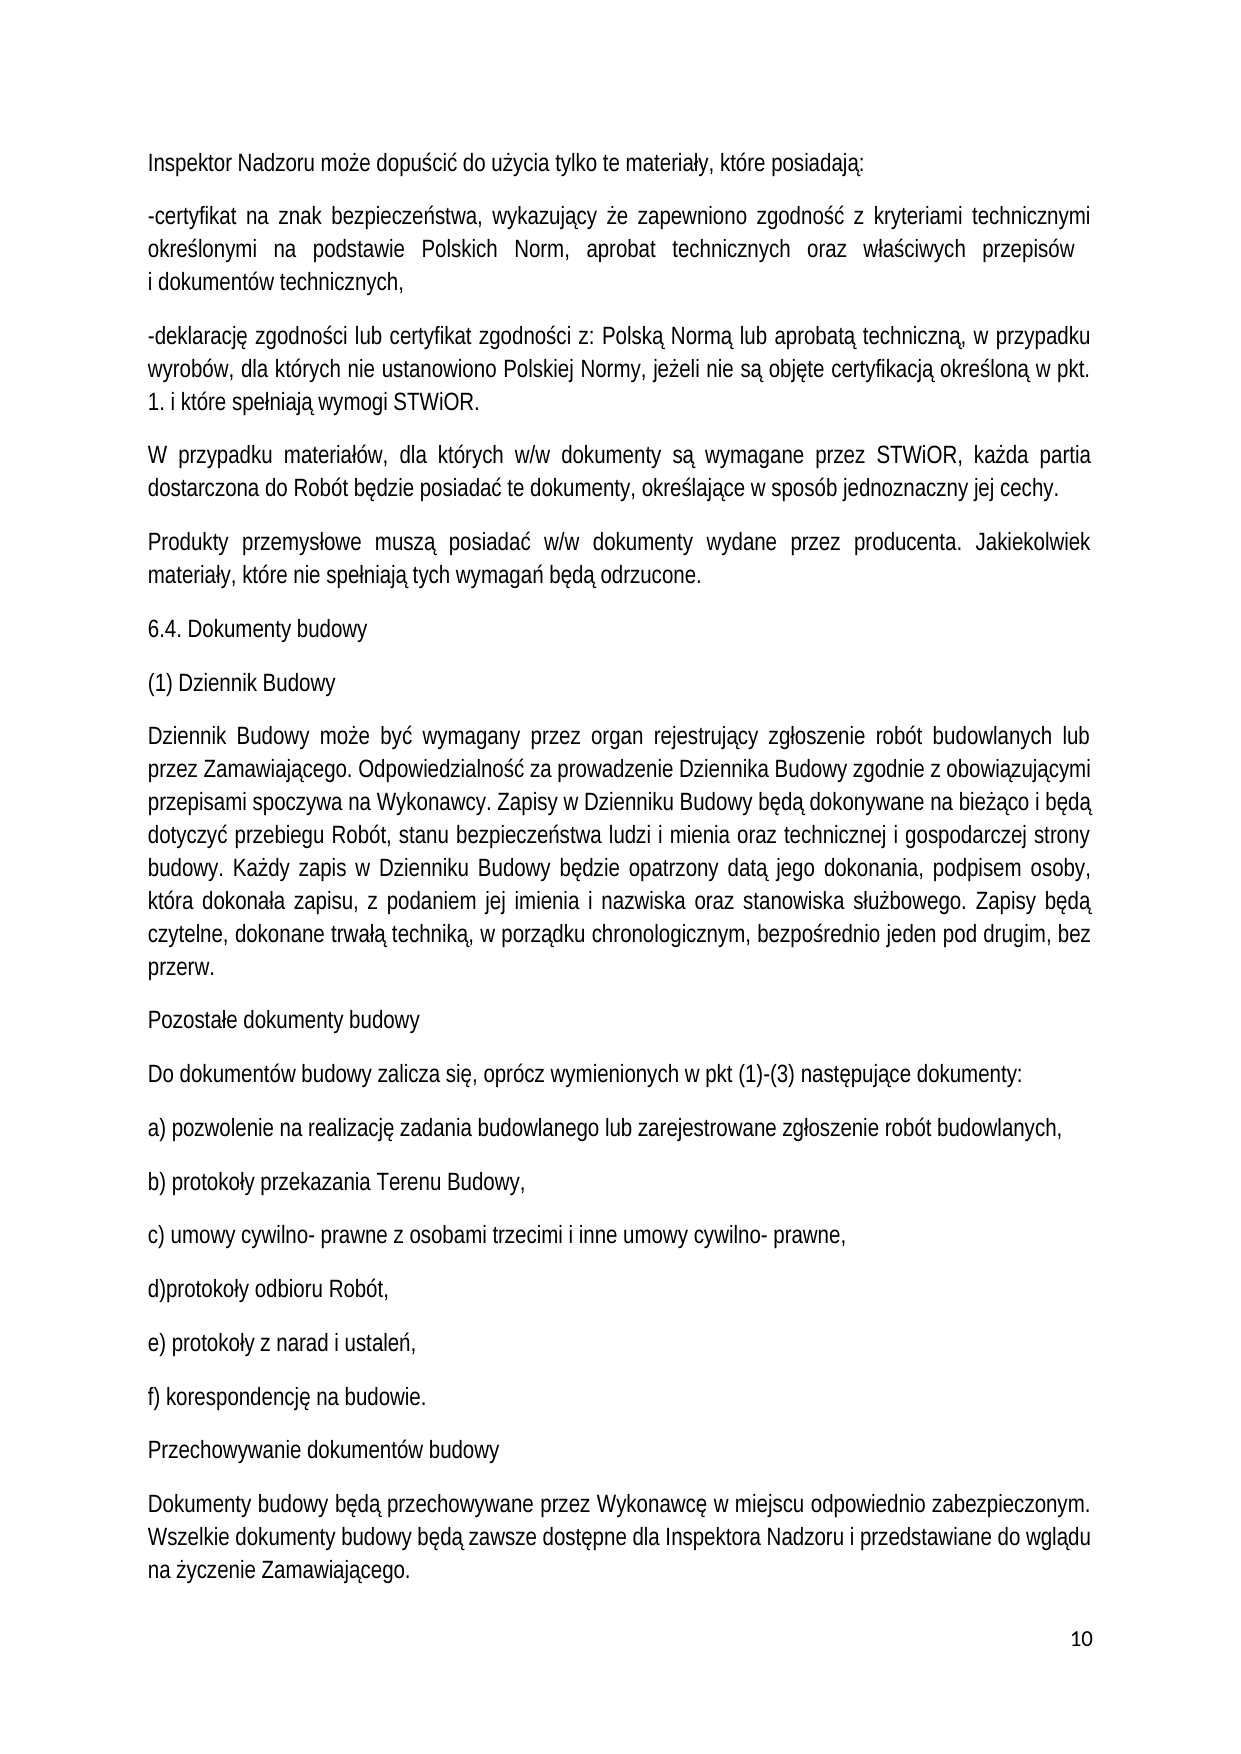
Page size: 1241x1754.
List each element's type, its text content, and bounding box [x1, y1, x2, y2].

text W przypadku materiałów, dla których w/w dokumenty są wymagane przez STWiOR, każda partia dostarczona do Robót będzie posiadać te dokumenty, określające w sposób jednoznaczny jej cechy. [148, 441, 1093, 502]
text f) korespondencję na budowie. [148, 1382, 1093, 1410]
text (1) Dziennik Budowy [148, 668, 1093, 696]
text -certyfikat na znak bezpieczeństwa, wykazujący że zapewniono zgodność z kryteriami technicznymi określonymi na podstawie Polskich Norm, aprobat technicznych oraz właściwych przepisów i dokumentów technicznych, [148, 201, 1093, 296]
text Inspektor Nadzoru może dopuścić do użycia tylko te materiały, które posiadają: [148, 148, 1093, 176]
text c) umowy cywilno- prawne z osobami trzecimi i inne umowy cywilno- prawne, [148, 1221, 1093, 1249]
text e) protokoły z narad i ustaleń, [148, 1328, 1093, 1357]
text Dziennik Budowy może być wymagany przez organ rejestrujący zgłoszenie robót budowlanych lub przez Zamawiającego. Odpowiedzialność za prowadzenie Dziennika Budowy zgodnie z obowiązującymi przepisami spoczywa na Wykonawcy. Zapisy w Dzienniku Budowy będą dokonywane na bieżąco i będą dotyczyć przebiegu Robót, stanu bezpieczeństwa ludzi i mienia oraz technicznej i gospodarczej strony budowy. Każdy zapis w Dzienniku Budowy będzie opatrzony datą jego dokonania, podpisem osoby, która dokonała zapisu, z podaniem jej imienia i nazwiska oraz stanowiska służbowego. Zapisy będą czytelne, dokonane trwałą techniką, w porządku chronologicznym, bezpośrednio jeden pod drugim, bez przerw. [148, 721, 1093, 980]
text Przechowywanie dokumentów budowy [148, 1436, 1093, 1464]
text Do dokumentów budowy zalicza się, oprócz wymienionych w pkt (1)-(3) następujące dokumenty: [148, 1059, 1093, 1088]
text 6.4. Dokumenty budowy [148, 614, 1093, 642]
text Pozostałe dokumenty budowy [148, 1006, 1093, 1034]
text d)protokoły odbioru Robót, [148, 1274, 1093, 1303]
text -deklarację zgodności lub certyfikat zgodności z: Polską Normą lub aprobatą techniczną, w przypadku wyrobów, dla których nie ustanowiono Polskiej Normy, jeżeli nie są objęte certyfikacją określoną w pkt. 1. i które spełniają wymogi STWiOR. [148, 321, 1093, 415]
text Produkty przemysłowe muszą posiadać w/w dokumenty wydane przez producenta. Jakiekolwiek materiały, które nie spełniają tych wymagań będą odrzucone. [148, 527, 1093, 589]
text a) pozwolenie na realizację zadania budowlanego lub zarejestrowane zgłoszenie robót budowlanych, [148, 1113, 1093, 1142]
text b) protokoły przekazania Terenu Budowy, [148, 1167, 1093, 1195]
text Dokumenty budowy będą przechowywane przez Wykonawcę w miejscu odpowiednio zabezpieczonym. Wszelkie dokumenty budowy będą zawsze dostępne dla Inspektora Nadzoru i przedstawiane do wglądu na życzenie Zamawiającego. [148, 1489, 1093, 1584]
